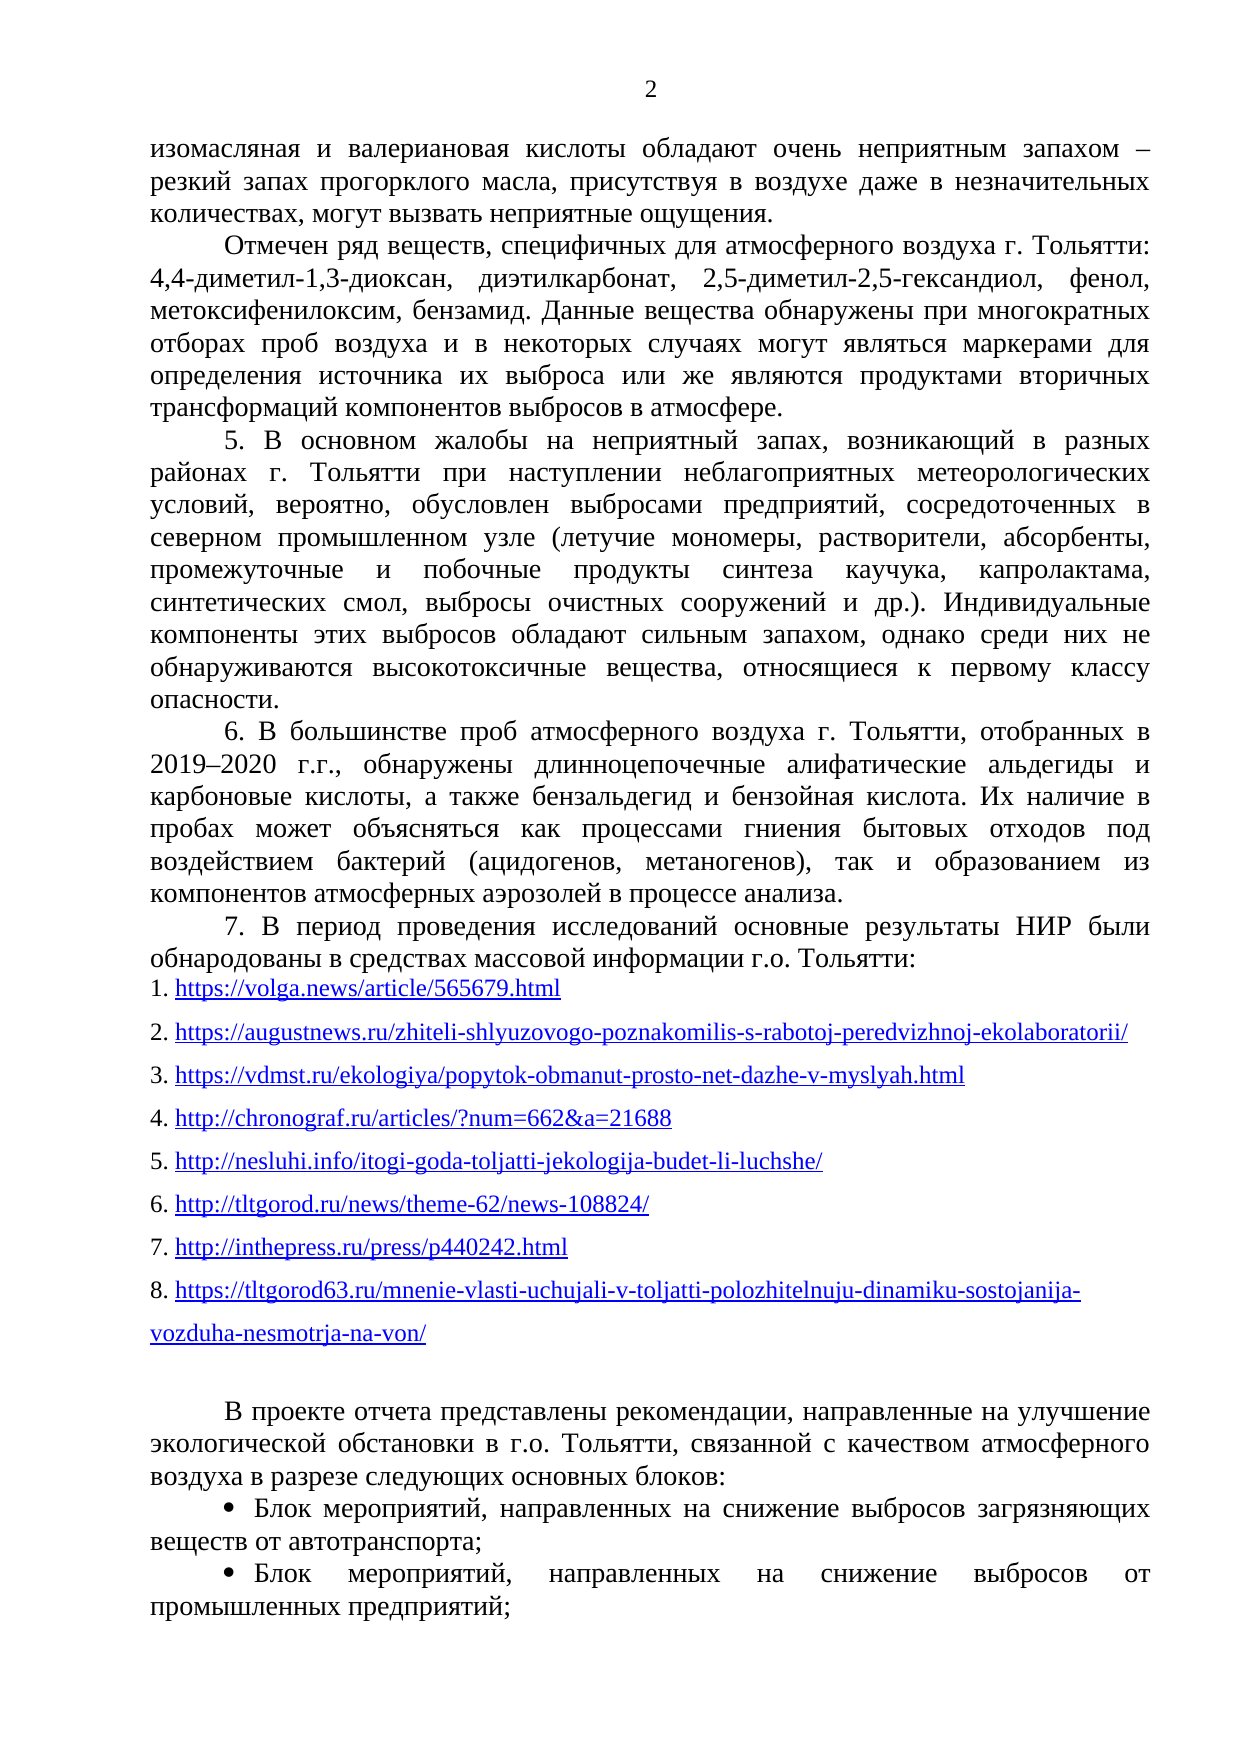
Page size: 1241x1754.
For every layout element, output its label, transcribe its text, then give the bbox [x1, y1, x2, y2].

text 6. http://tltgorod.ru/news/theme-62/news-108824/ [150, 1189, 1152, 1218]
text 6. В большинстве проб атмосферного воздуха г. Тольятти, отобранных в 2019–2020 г.г., обнаружены длинноцепочечные алифатические альдегиды и карбоновые кислоты, а также бензальдегид и бензойная кислота. Их наличие в пробах может объясняться как процессами гниения бытовых отходов под воздействием бактерий (ацидогенов, метаногенов), так и образованием из компонентов атмосферных аэрозолей в процессе анализа. [150, 714, 1152, 909]
text 7. http://inthepress.ru/press/p440242.html [150, 1232, 1152, 1261]
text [150, 131, 1152, 228]
text 1. https://volga.news/article/565679.html [150, 973, 1152, 1002]
text 8. https://tltgorod63.ru/mnenie-vlasti-uchujali-v-toljatti-polozhitelnuju-dinamiku-sostojanija-vozduha-nesmotrja-na-von/ [150, 1275, 1152, 1347]
list Блок мероприятий, направленных на снижение выбросов загрязняющих веществ от автотранспорта; [150, 1491, 1152, 1556]
text 3. https://vdmst.ru/ekologiya/popytok-obmanut-prosto-net-dazhe-v-myslyah.html [150, 1060, 1152, 1088]
text 2. https://augustnews.ru/zhiteli-shlyuzovogo-poznakomilis-s-rabotoj-peredvizhnoj-ekolaboratorii/ [150, 1017, 1152, 1045]
text 7. В период проведения исследований основные результаты НИР были обнародованы в средствах массовой информации г.о. Тольятти: [150, 909, 1152, 973]
text 4. http://chronograf.ru/articles/?num=662&a=21688 [150, 1103, 1152, 1132]
list Блок мероприятий, направленных на снижение выбросов от промышленных предприятий; [150, 1556, 1152, 1621]
text Отмечен ряд веществ, специфичных для атмосферного воздуха г. Тольятти: 4,4-диметил-1,3-диоксан, диэтилкарбонат, 2,5-диметил-2,5-гександиол, фенол, метоксифенилоксим, бензамид. Данные вещества обнаружены при многократных отборах проб воздуха и в некоторых случаях могут являться маркерами для определения источника их выброса или же являются продуктами вторичных трансформаций компонентов выбросов в атмосфере. [150, 228, 1152, 423]
text В проекте отчета представлены рекомендации, направленные на улучшение экологической обстановки в г.о. Тольятти, связанной с качеством атмосферного воздуха в разрезе следующих основных блоков: [150, 1394, 1152, 1491]
text 5. http://nesluhi.info/itogi-goda-toljatti-jekologija-budet-li-luchshe/ [150, 1146, 1152, 1175]
text 5. В основном жалобы на неприятный запах, возникающий в разных районах г. Тольятти при наступлении неблагоприятных метеорологических условий, вероятно, обусловлен выбросами предприятий, сосредоточенных в северном промышленном узле (летучие мономеры, растворители, абсорбенты, промежуточные и побочные продукты синтеза каучука, капролактама, синтетических смол, выбросы очистных сооружений и др.). Индивидуальные компоненты этих выбросов обладают сильным запахом, однако среди них не обнаруживаются высокотоксичные вещества, относящиеся к первому классу опасности. [150, 423, 1152, 714]
